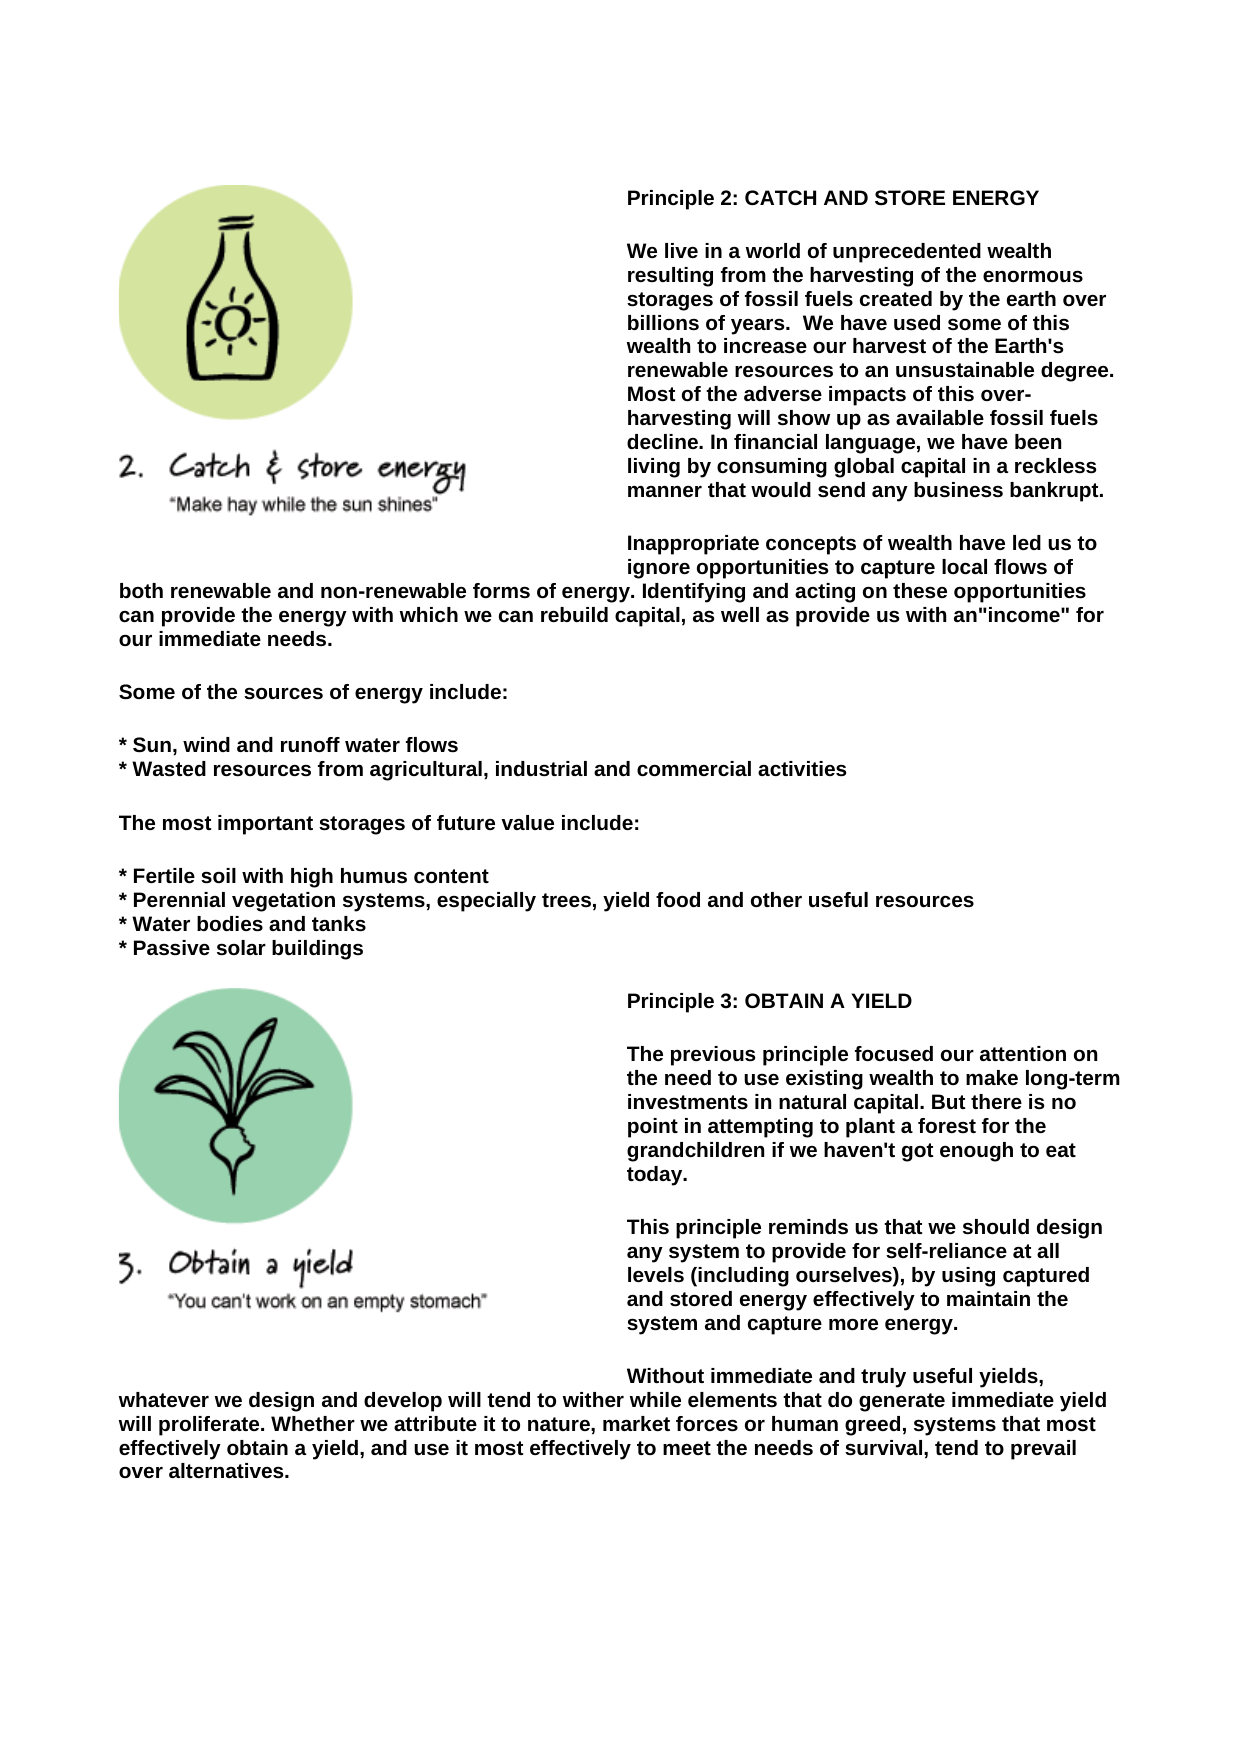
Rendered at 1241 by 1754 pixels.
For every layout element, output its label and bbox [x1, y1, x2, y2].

picture [118, 988, 627, 1375]
picture [118, 185, 627, 572]
table_header [113, 150, 1128, 1519]
